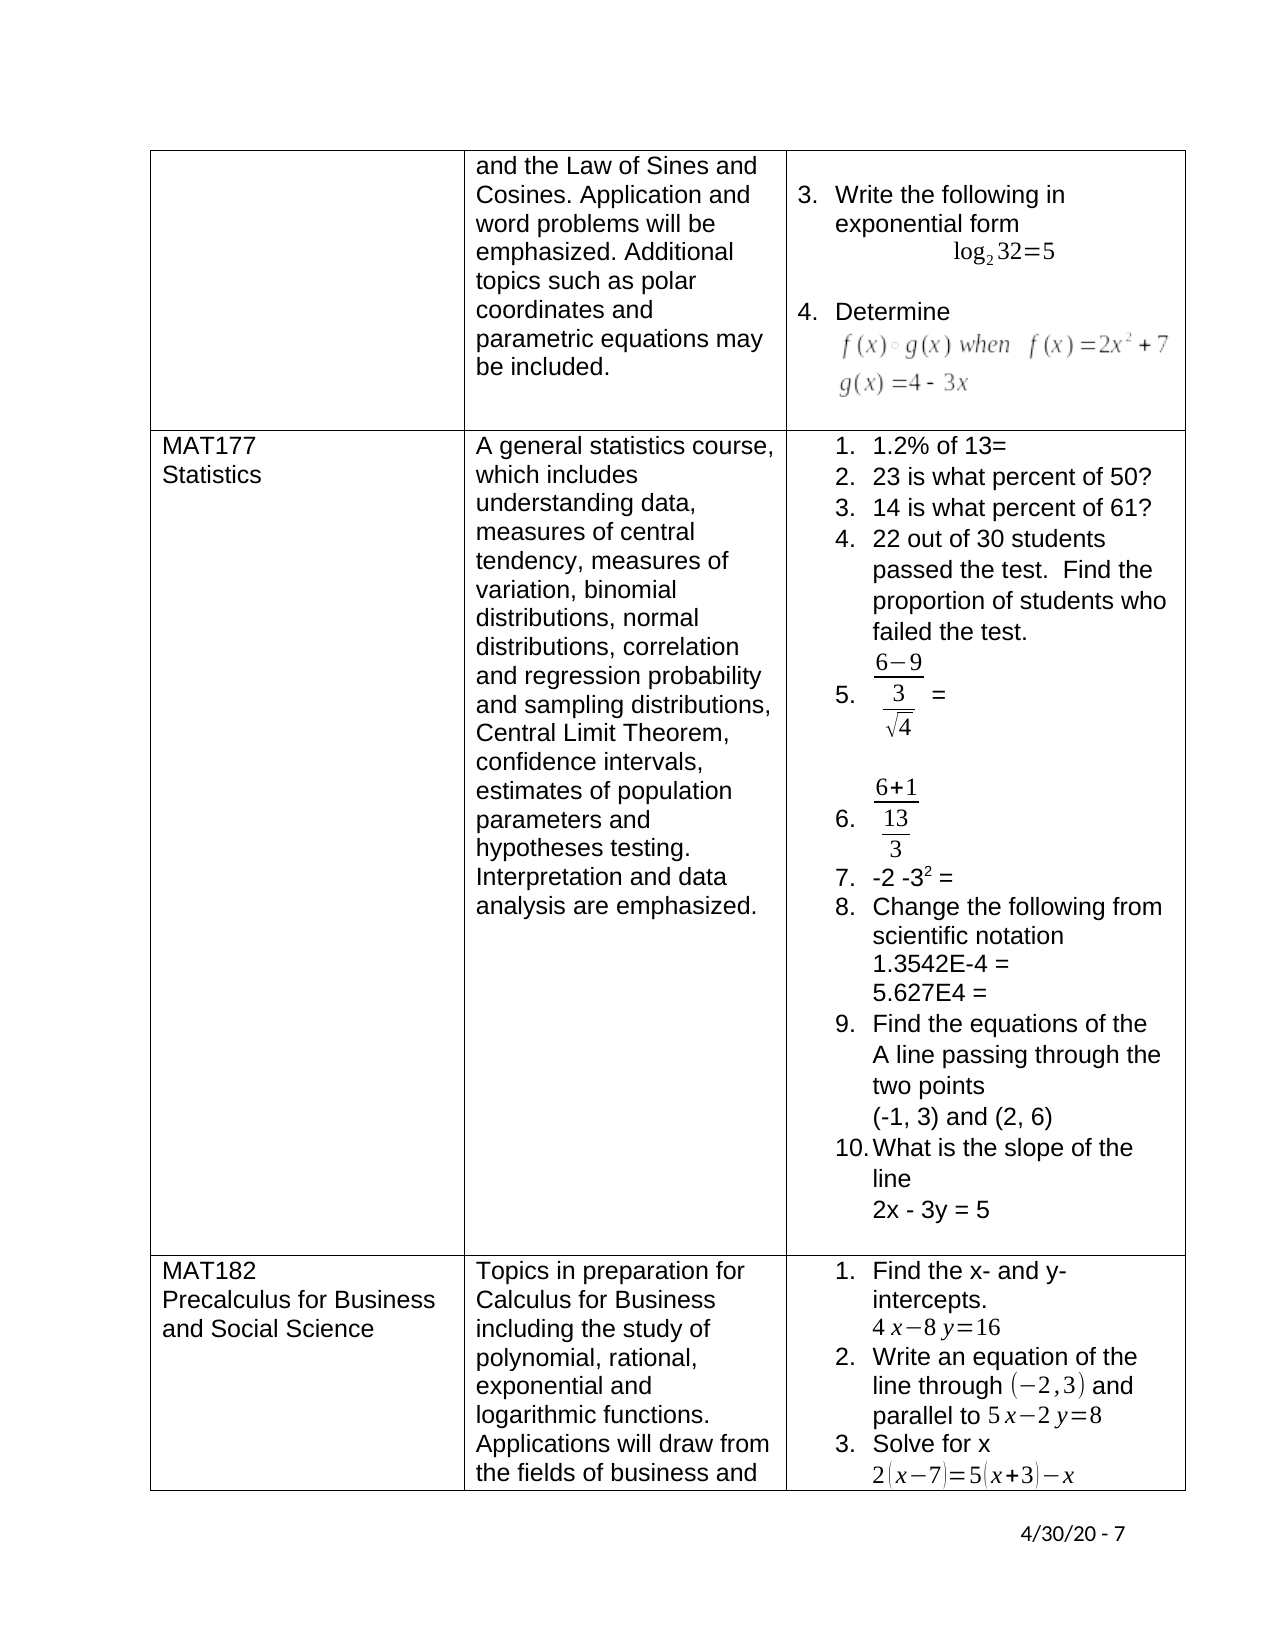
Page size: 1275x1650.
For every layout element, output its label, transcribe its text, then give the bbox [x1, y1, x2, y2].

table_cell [465, 1256, 786, 1490]
table_cell A general statistics course, which includes understanding data, measures of central tendency, measures of variation, binomial distributions, normal distributions, correlation and regression probability and sampling distributions, Central Limit Theorem, confidence intervals, estimates of population parameters and hypotheses testing. Interpretation and data analysis are emphasized. [465, 431, 786, 1255]
table_cell 1.2% of 13= 23 is what percent of 50? 14 is what percent of 61? 22 out of 30 students passed the test. Find the proportion of students who failed the test. = -2 -32 = Change the following from scientific notation 1.3542E-4 = 5.627E4 = Find the equations of the A line passing through the two points (-1, 3) and (2, 6) What is the slope of the line 2x - 3y = 5 [787, 431, 1185, 1255]
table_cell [787, 1256, 1185, 1490]
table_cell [151, 151, 464, 430]
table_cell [465, 151, 786, 430]
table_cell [787, 151, 1185, 430]
table_cell MAT177 Statistics [151, 431, 464, 1255]
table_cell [151, 1256, 464, 1490]
